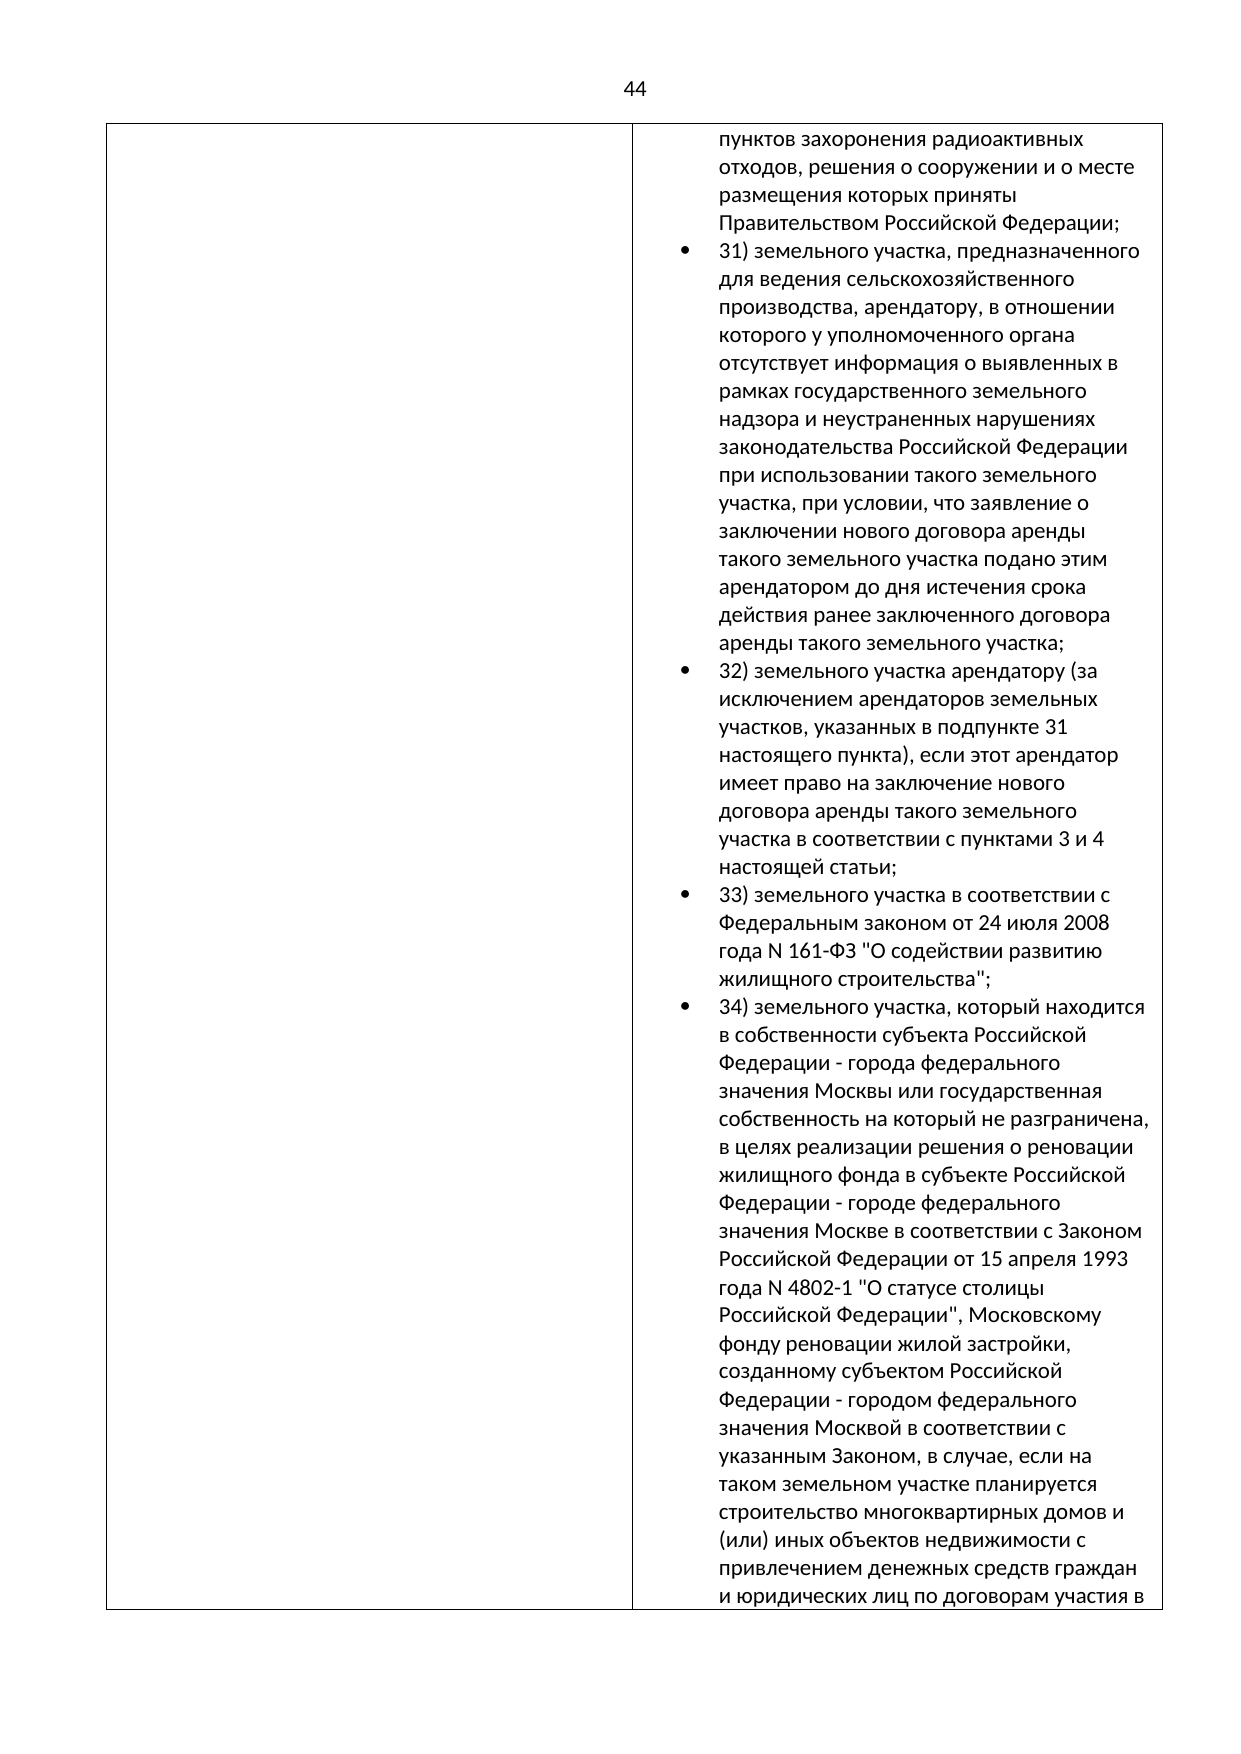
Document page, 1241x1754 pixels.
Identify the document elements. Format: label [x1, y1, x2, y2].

table_cell [107, 124, 632, 1609]
table_cell [633, 124, 1162, 1609]
